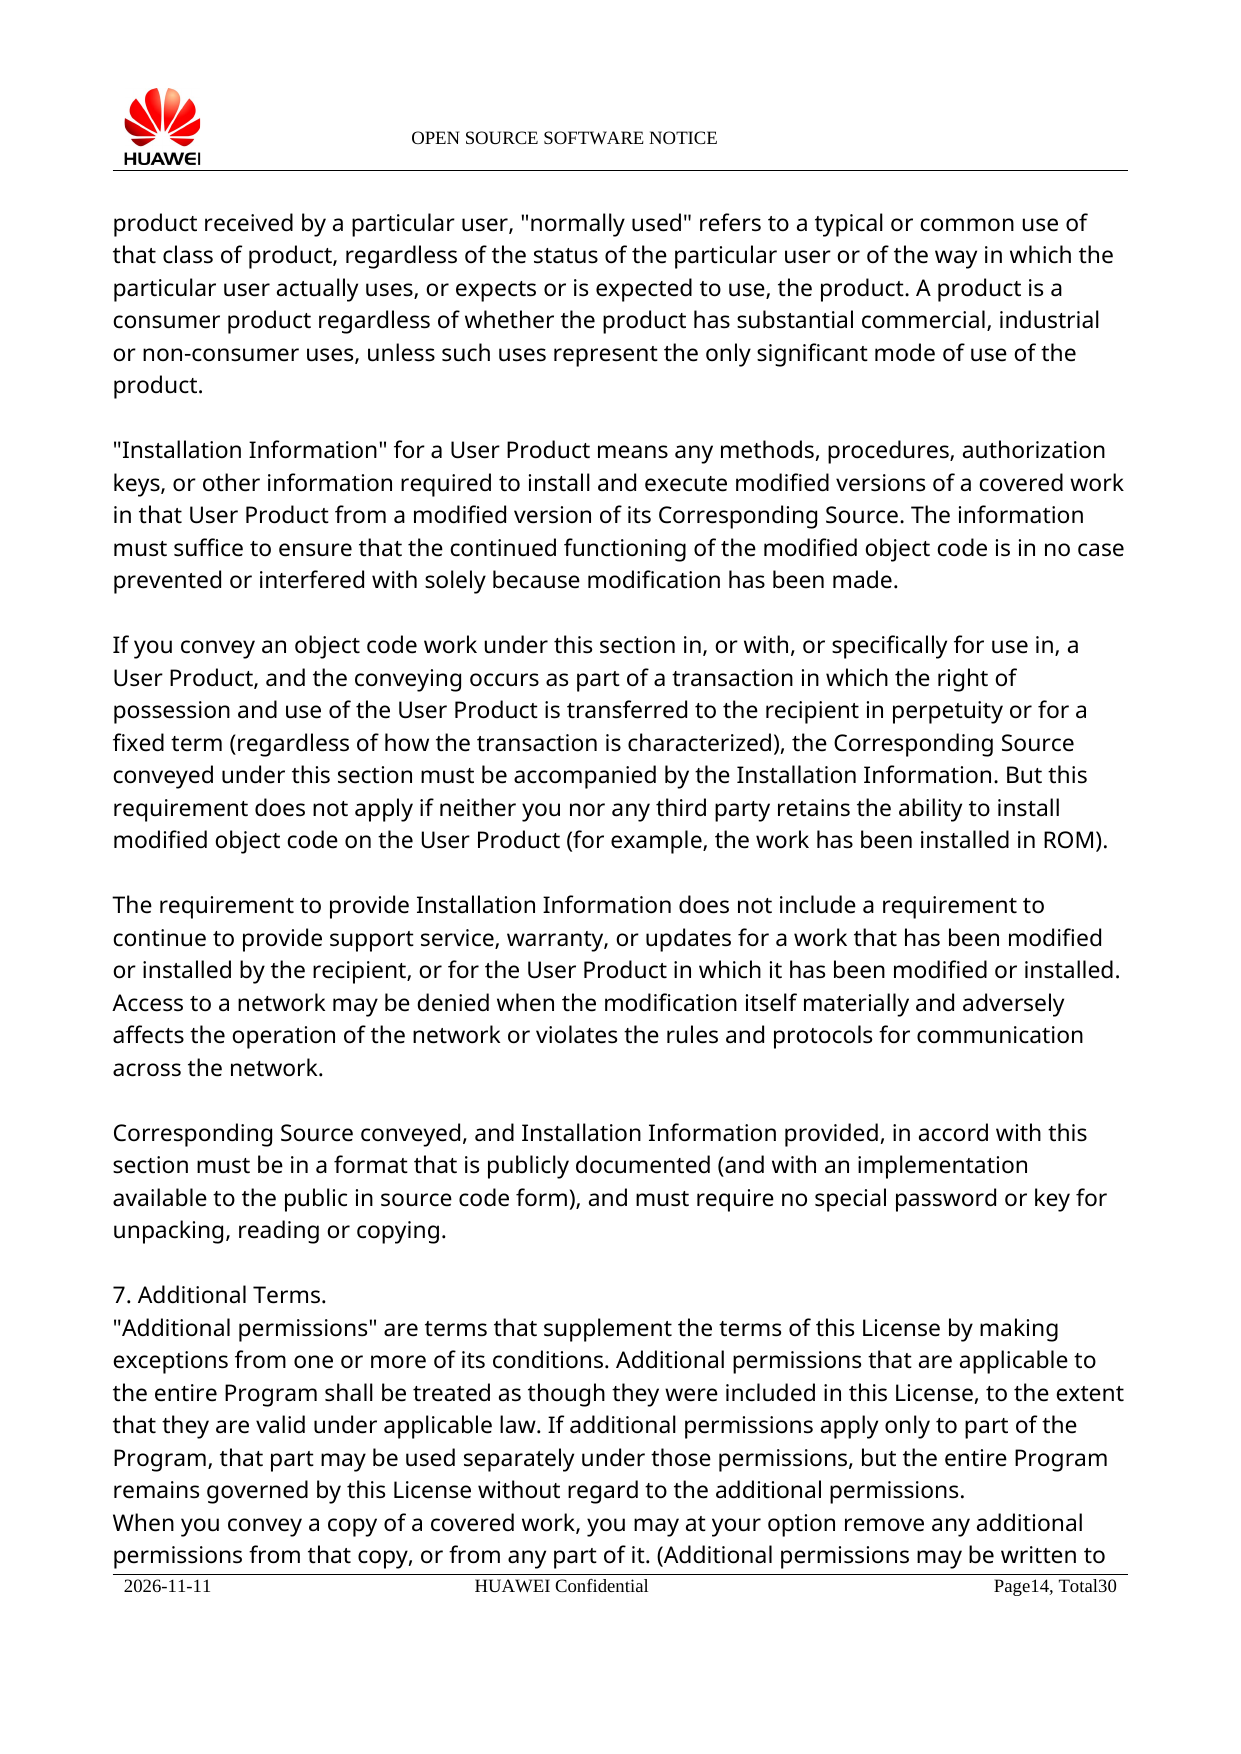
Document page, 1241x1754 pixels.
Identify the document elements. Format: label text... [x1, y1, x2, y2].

text If you convey an object code work under this section in, or with, or specifically for use in, a User Product, and the conveying occurs as part of a transaction in which the right of possession and use of the User Product is transferred to the recipient in perpetuity or for a fixed term (regardless of how the transaction is characterized), the Corresponding Source conveyed under this section must be accompanied by the Installation Information. But this requirement does not apply if neither you nor any third party retains the ability to install modified object code on the User Product (for example, the work has been installed in ROM). [112, 629, 1128, 856]
picture [124, 88, 201, 165]
text 7. Additional Terms. [112, 1279, 1128, 1311]
text "Additional permissions" are terms that supplement the terms of this License by making exceptions from one or more of its conditions. Additional permissions that are applicable to the entire Program shall be treated as though they were included in this License, to the extent that they are valid under applicable law. If additional permissions apply only to part of the Program, that part may be used separately under those permissions, but the entire Program remains governed by this License without regard to the additional permissions. [112, 1311, 1128, 1506]
text Corresponding Source conveyed, and Installation Information provided, in accord with this section must be in a format that is publicly documented (and with an implementation available to the public in source code form), and must require no special password or key for unpacking, reading or copying. [112, 1116, 1128, 1246]
text "Installation Information" for a User Product means any methods, procedures, authorization keys, or other information required to install and execute modified versions of a covered work in that User Product from a modified version of its Corresponding Source. The information must suffice to ensure that the continued functioning of the modified object code is in no case prevented or interfered with solely because modification has been made. [112, 434, 1128, 596]
text The requirement to provide Installation Information does not include a requirement to continue to provide support service, warranty, or updates for a work that has been modified or installed by the recipient, or for the User Product in which it has been modified or installed. Access to a network may be denied when the modification itself materially and adversely affects the operation of the network or violates the rules and protocols for communication across the network. [112, 889, 1128, 1084]
